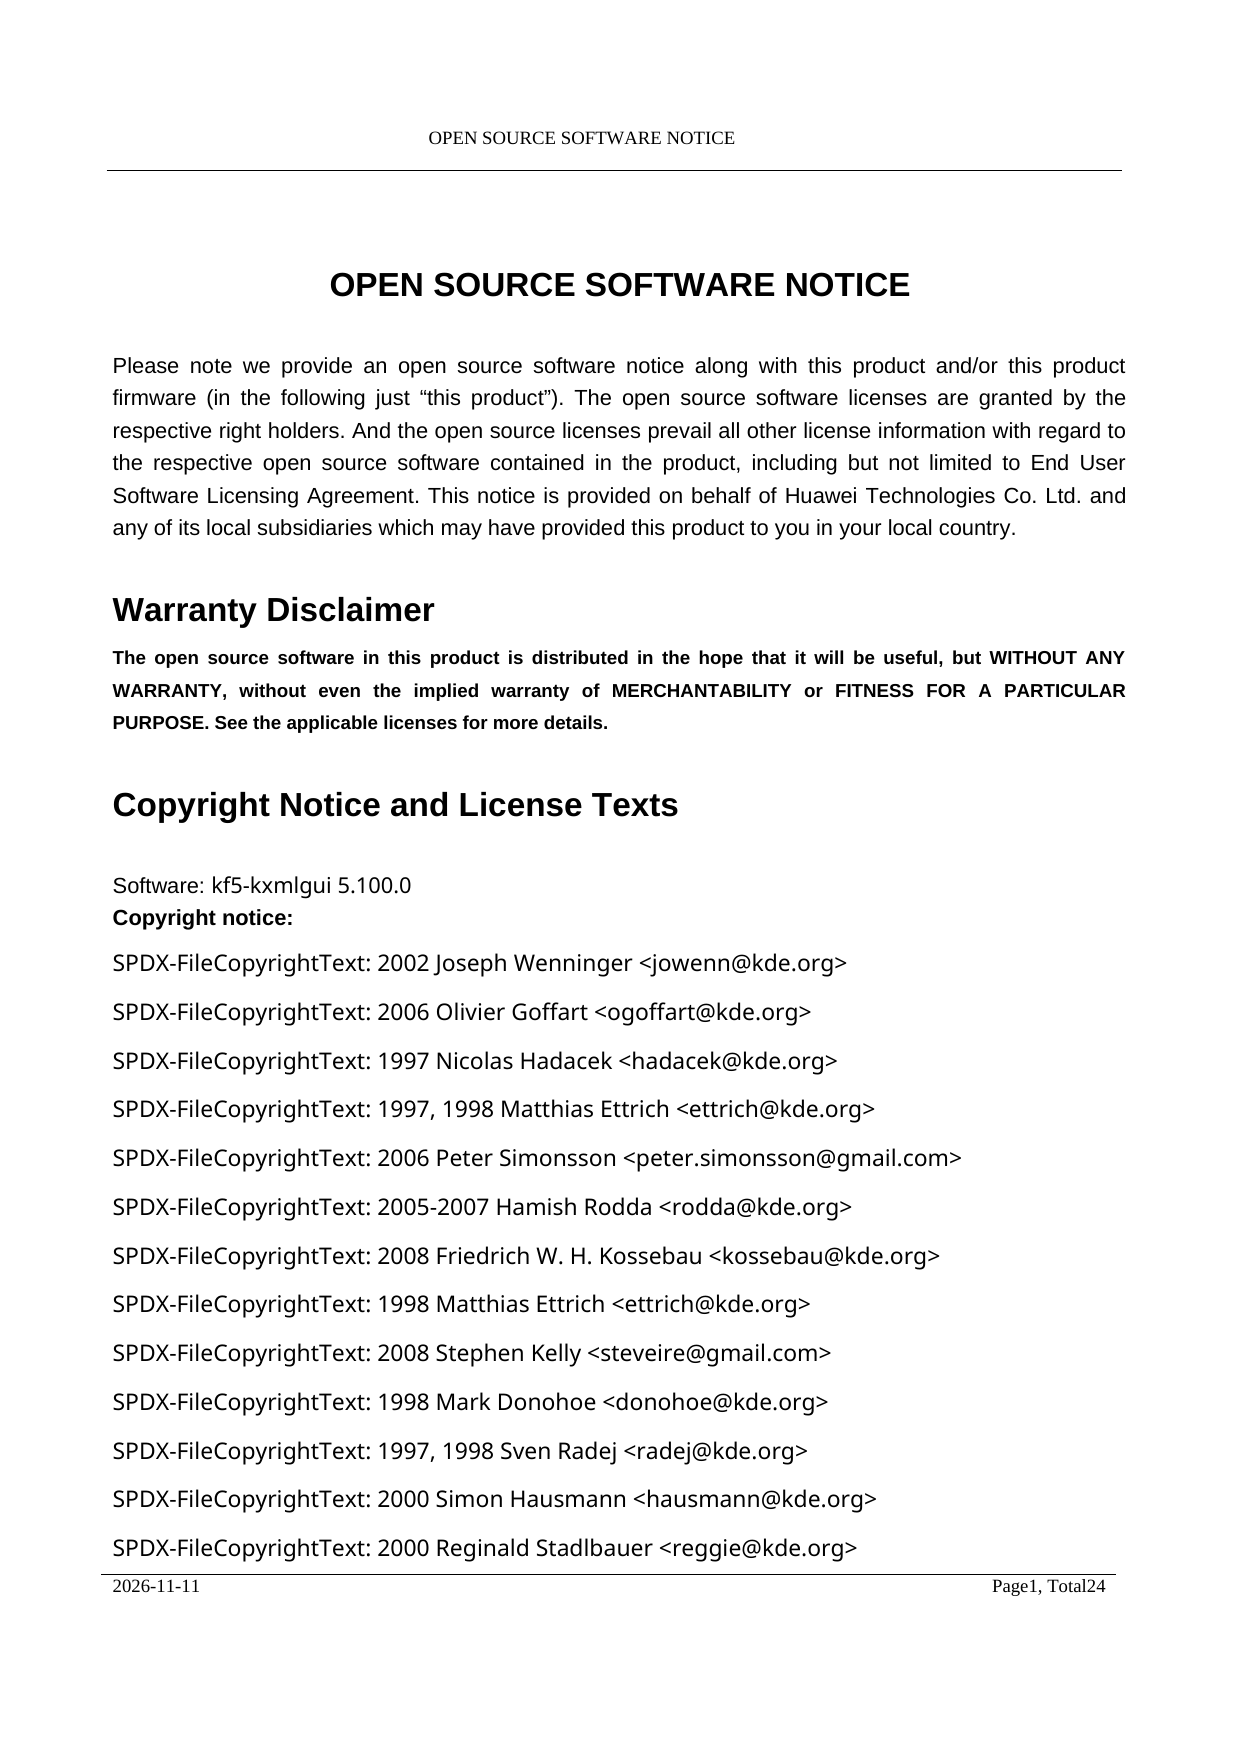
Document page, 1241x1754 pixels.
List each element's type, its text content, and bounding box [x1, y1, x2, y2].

text Please note we provide an open source software notice along with this product and/or this product firmware (in the following just “this product”). The open source software licenses are granted by the respective right holders. And the open source licenses prevail all other license information with regard to the respective open source software contained in the product, including but not limited to End User Software Licensing Agreement. This notice is provided on behalf of Huawei Technologies Co. Ltd. and any of its local subsidiaries which may have provided this product to you in your local country. [112, 349, 1128, 544]
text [112, 947, 1128, 1564]
text Copyright Notice and License Texts [112, 771, 1128, 836]
text OPEN SOURCE SOFTWARE NOTICE [112, 251, 1128, 316]
text Warranty Disclaimer [112, 576, 1128, 641]
text Software: kf5-kxmlgui 5.100.0 [112, 869, 1128, 901]
text Copyright notice: [112, 901, 1128, 934]
text The open source software in this product is distributed in the hope that it will be useful, but WITHOUT ANY WARRANTY, without even the implied warranty of MERCHANTABILITY or FITNESS FOR A PARTICULAR PURPOSE. See the applicable licenses for more details. [112, 641, 1128, 739]
